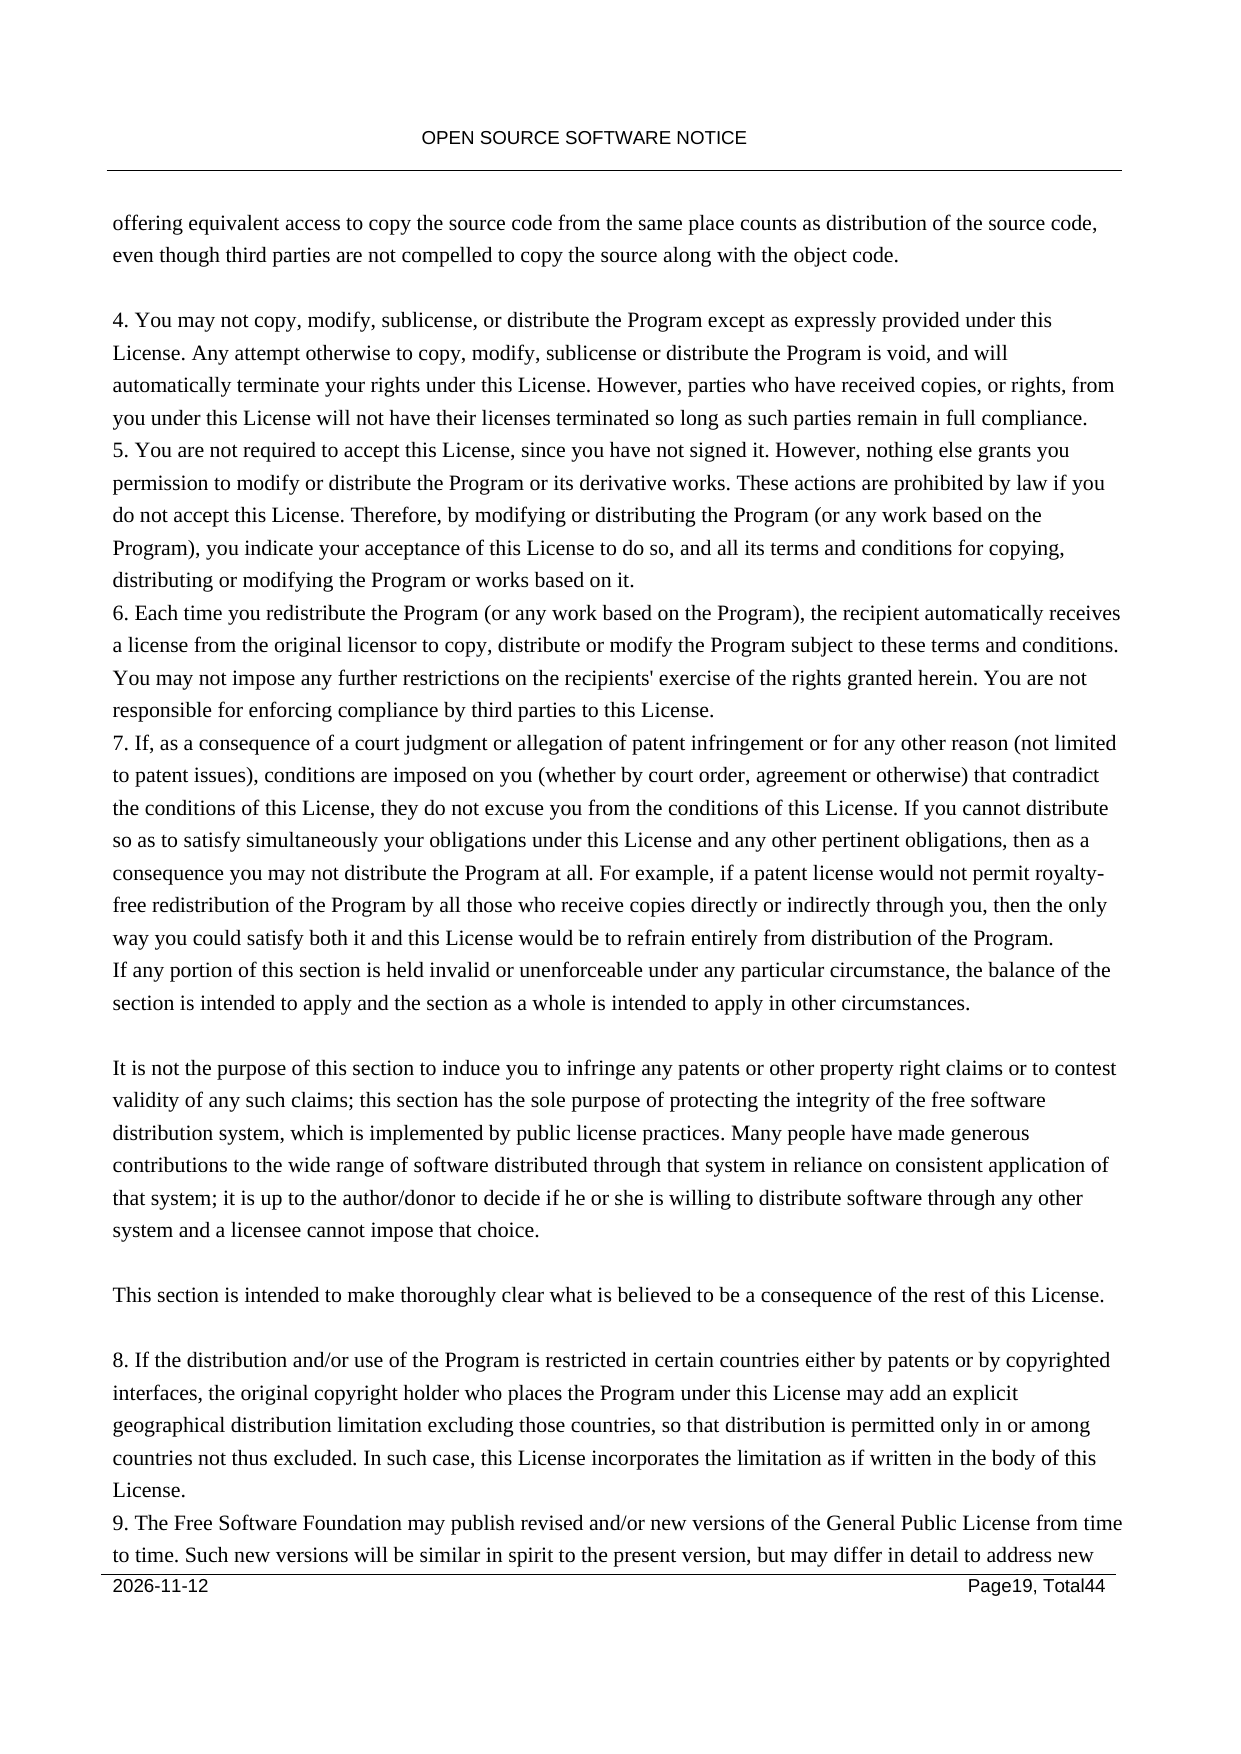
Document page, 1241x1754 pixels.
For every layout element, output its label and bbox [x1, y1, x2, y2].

text [112, 206, 1128, 1571]
